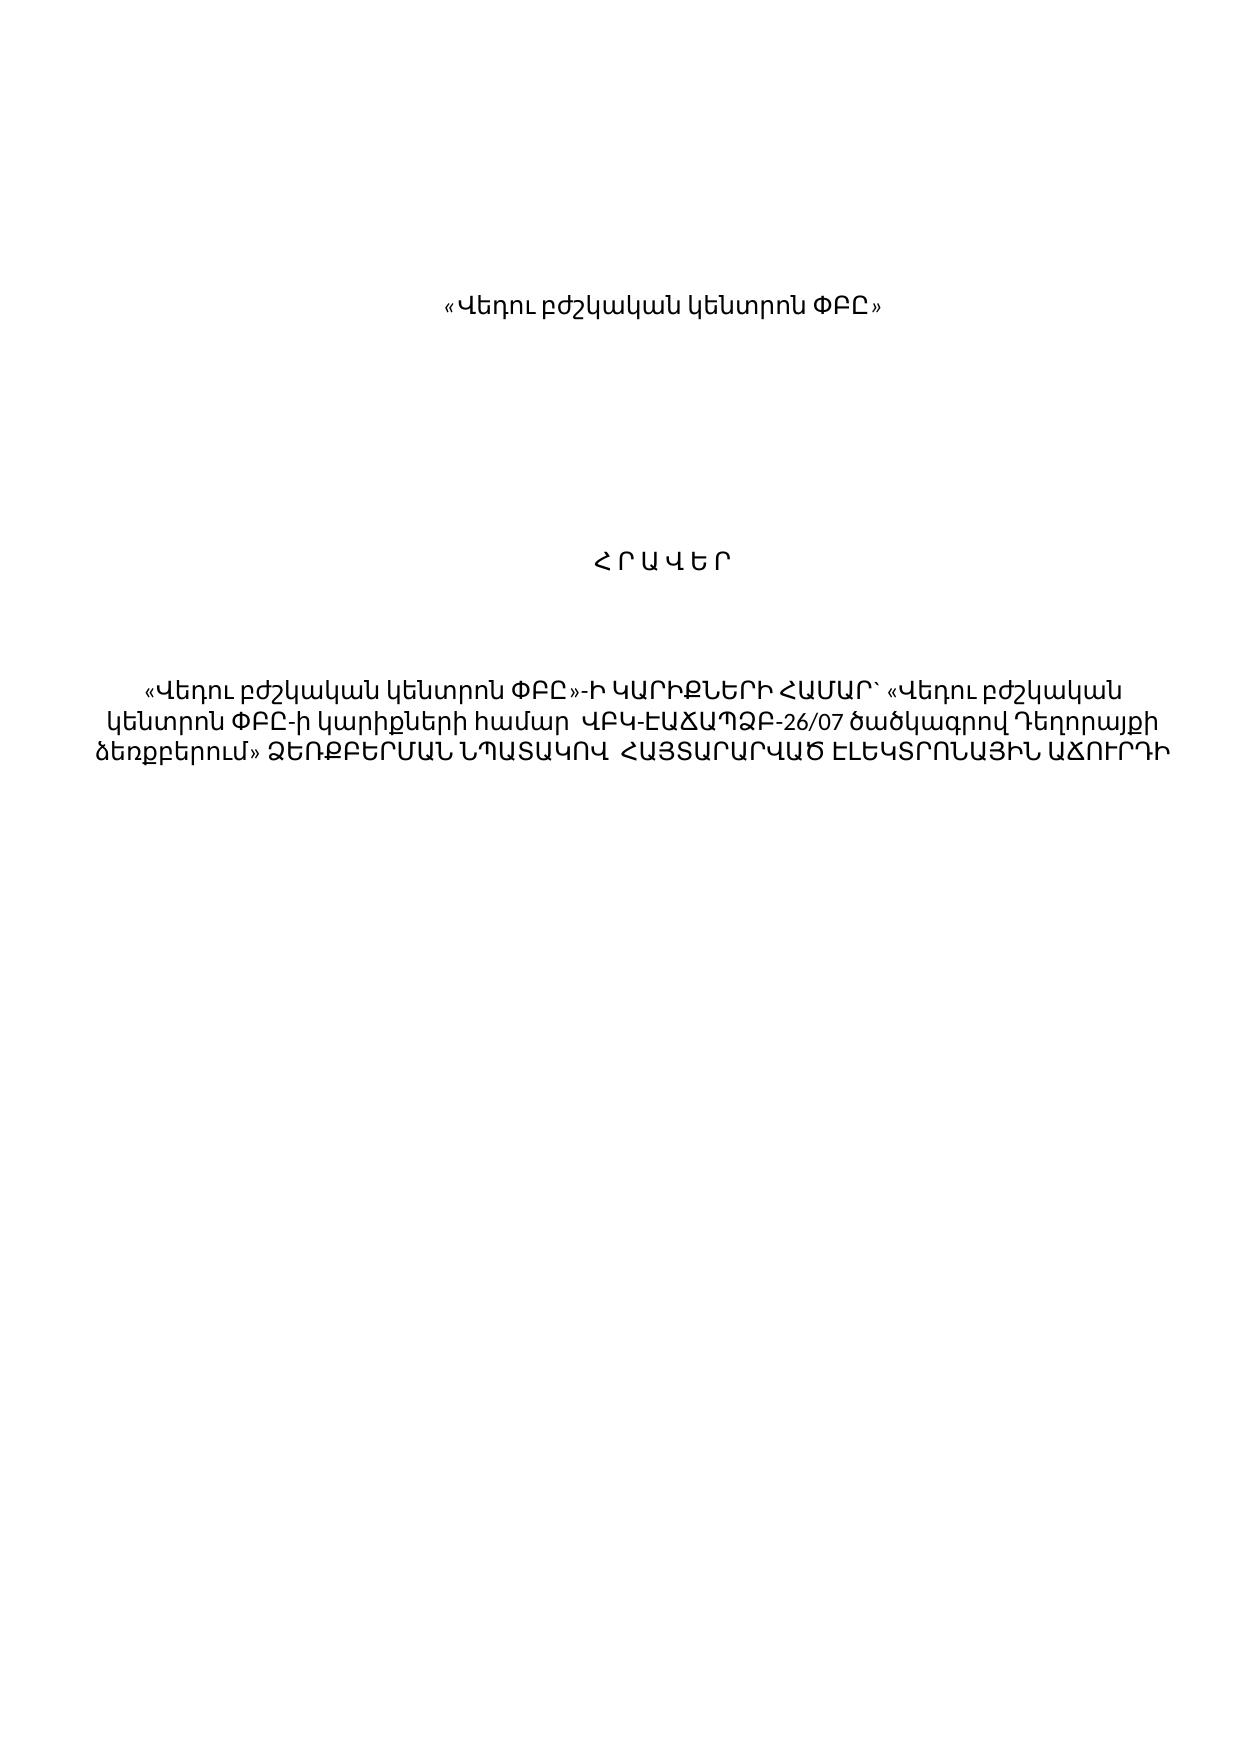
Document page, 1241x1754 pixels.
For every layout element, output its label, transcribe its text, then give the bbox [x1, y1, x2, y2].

text Հ Ր Ա Վ Ե Ր [94, 546, 1172, 577]
text «Վեդու բժշկական կենտրոն ՓԲԸ»-Ի ԿԱՐԻՔՆԵՐԻ ՀԱՄԱՐ` «Վեդու բժշկական կենտրոն ՓԲԸ-ի կարիքների համար ՎԲԿ-ԷԱՃԱՊՁԲ-26/07 ծածկագրով Դեղորայքի ձեռքբերում» ՁԵՌՔԲԵՐՄԱՆ ՆՊԱՏԱԿՈՎ ՀԱՅՏԱՐԱՐՎԱԾ ԷԼԵԿՏՐՈՆԱՅԻՆ ԱՃՈՒՐԴԻ [94, 676, 1172, 767]
text « Վեդու բժշկական կենտրոն ՓԲԸ» [94, 290, 1172, 321]
